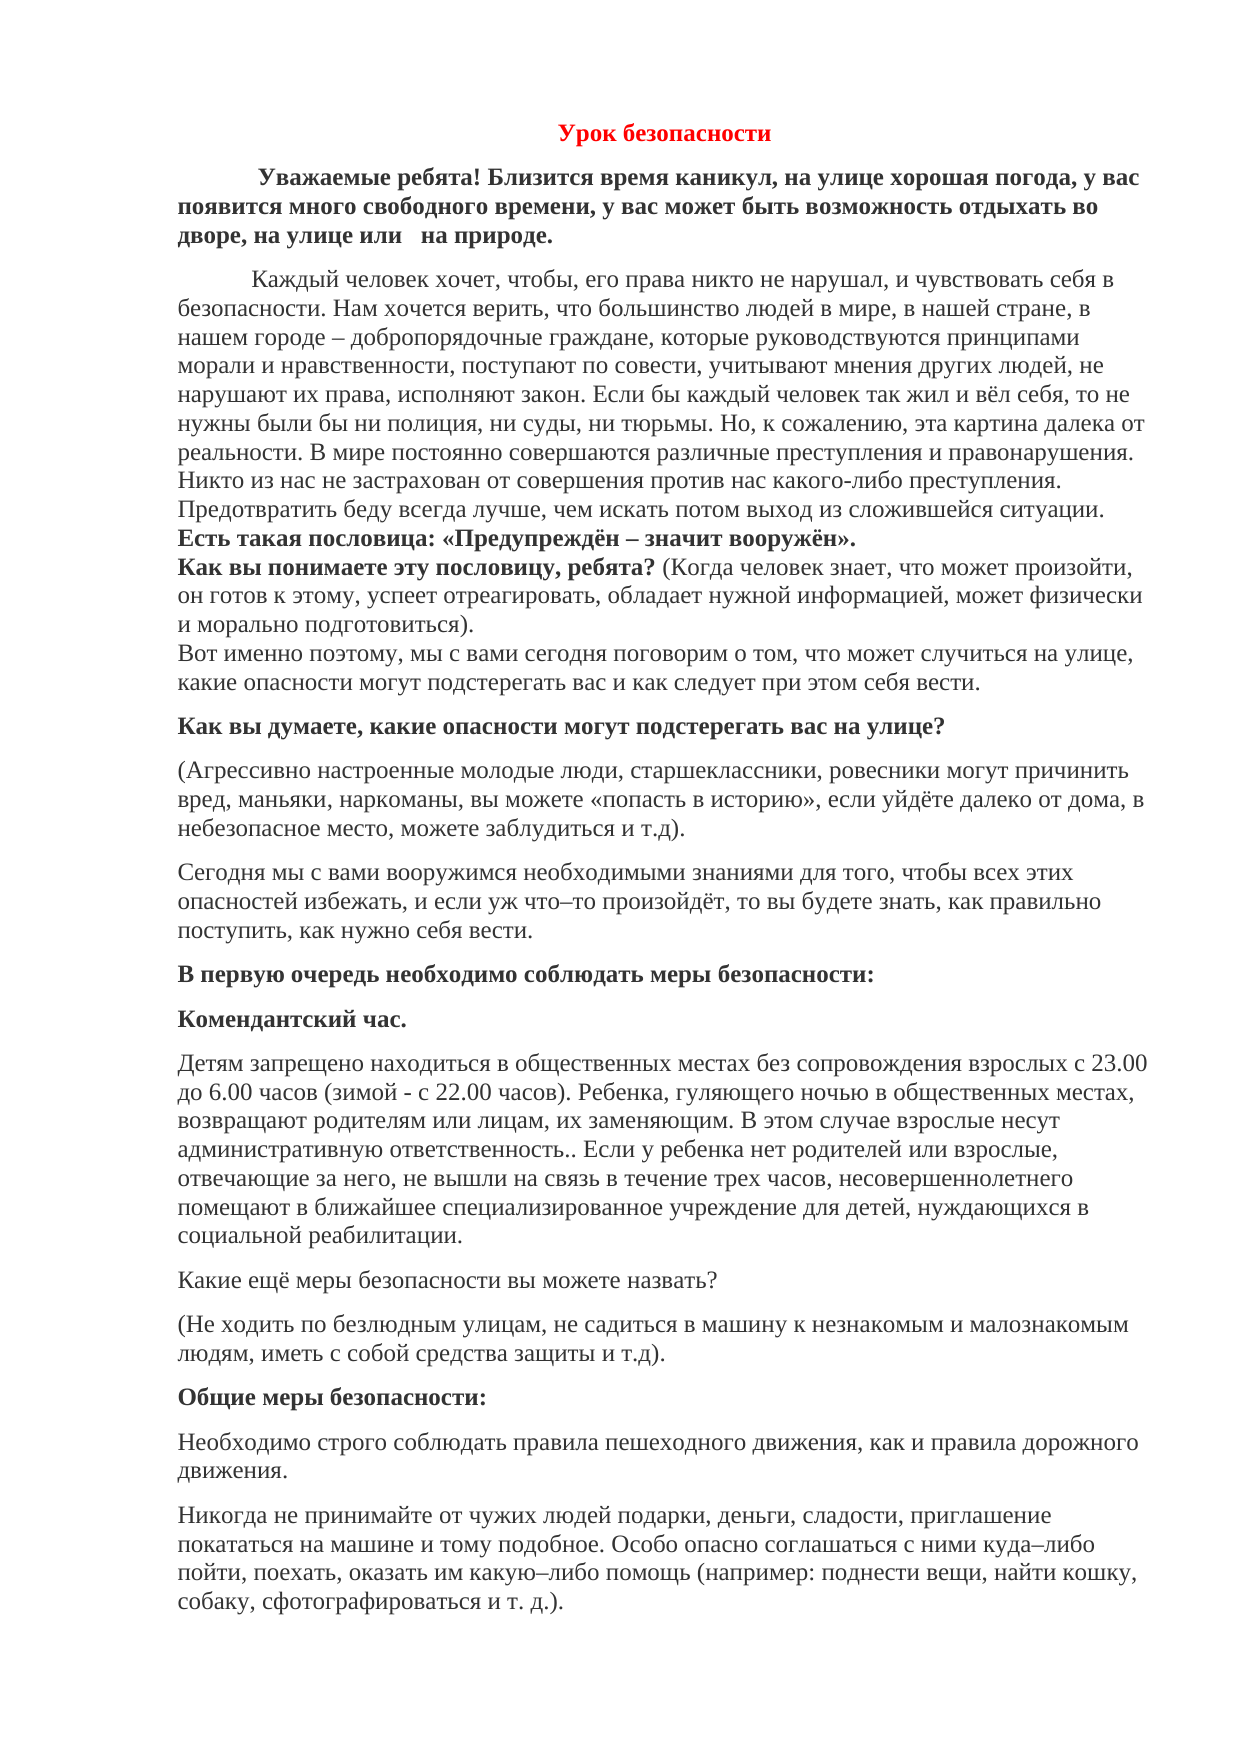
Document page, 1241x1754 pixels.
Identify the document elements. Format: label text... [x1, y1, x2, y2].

text Как вы думаете, какие опасности могут подстерегать вас на улице? [177, 711, 1152, 740]
text Комендантский час. [177, 1004, 1152, 1032]
text Каждый человек хочет, чтобы, его права никто не нарушал, и чувствовать себя в безопасности. Нам хочется верить, что большинство людей в мире, в нашей стране, в нашем городе – добропорядочные граждане, которые руководствуются принципами морали и нравственности, поступают по совести, учитывают мнения других людей, не нарушают их права, исполняют закон. Если бы каждый человек так жил и вёл себя, то не нужны были бы ни полиция, ни суды, ни тюрьмы. Но, к сожалению, эта картина далека от реальности. В мире постоянно совершаются различные преступления и правонарушения. Никто из нас не застрахован от совершения против нас какого-либо преступления. Предотвратить беду всегда лучше, чем искать потом выход из сложившейся ситуации. Есть такая пословица: «Предупреждён – значит вооружён». [177, 264, 1152, 552]
text Урок безопасности [177, 118, 1152, 147]
text Уважаемые ребята! Близится время каникул, на улице хорошая погода, у вас появится много свободного времени, у вас может быть возможность отдыхать во дворе, на улице или на природе. [177, 162, 1152, 249]
text Детям запрещено находиться в общественных местах без сопровождения взрослых с 23.00 до 6.00 часов (зимой - с 22.00 часов). Ребенка, гуляющего ночью в общественных местах, возвращают родителям или лицам, их заменяющим. В этом случае взрослые несут административную ответственность.. Если у ребенка нет родителей или взрослые, отвечающие за него, не вышли на связь в течение трех часов, несовершеннолетнего помещают в ближайшее специализированное учреждение для детей, нуждающихся в социальной реабилитации. [177, 1048, 1152, 1249]
text Какие ещё меры безопасности вы можете назвать? [177, 1265, 1152, 1294]
text Необходимо строго соблюдать правила пешеходного движения, как и правила дорожного движения. [177, 1427, 1152, 1484]
text Сегодня мы с вами вооружимся необходимыми знаниями для того, чтобы всех этих опасностей избежать, и если уж что–то произойдёт, то вы будете знать, как правильно поступить, как нужно себя вести. [177, 857, 1152, 944]
text В первую очередь необходимо соблюдать меры безопасности: [177, 959, 1152, 988]
text (Не ходить по безлюдным улицам, не садиться в машину к незнакомым и малознакомым людям, иметь с собой средства защиты и т.д). [177, 1309, 1152, 1367]
text Никогда не принимайте от чужих людей подарки, деньги, сладости, приглашение покататься на машине и тому подобное. Особо опасно соглашаться с ними куда–либо пойти, поехать, оказать им какую–либо помощь (например: поднести вещи, найти кошку, собаку, сфотографироваться и т. д.). [177, 1500, 1152, 1615]
text Как вы понимаете эту пословицу, ребята? (Когда человек знает, что может произойти, он готов к этому, успеет отреагировать, обладает нужной информацией, может физически и морально подготовиться). [177, 552, 1152, 638]
text Вот именно поэтому, мы с вами сегодня поговорим о том, что может случиться на улице, какие опасности могут подстерегать вас и как следует при этом себя вести. [177, 638, 1152, 696]
text Общие меры безопасности: [177, 1382, 1152, 1411]
text (Агрессивно настроенные молодые люди, старшеклассники, ровесники могут причинить вред, маньяки, наркоманы, вы можете «попасть в историю», если уйдёте далеко от дома, в небезопасное место, можете заблудиться и т.д). [177, 756, 1152, 842]
